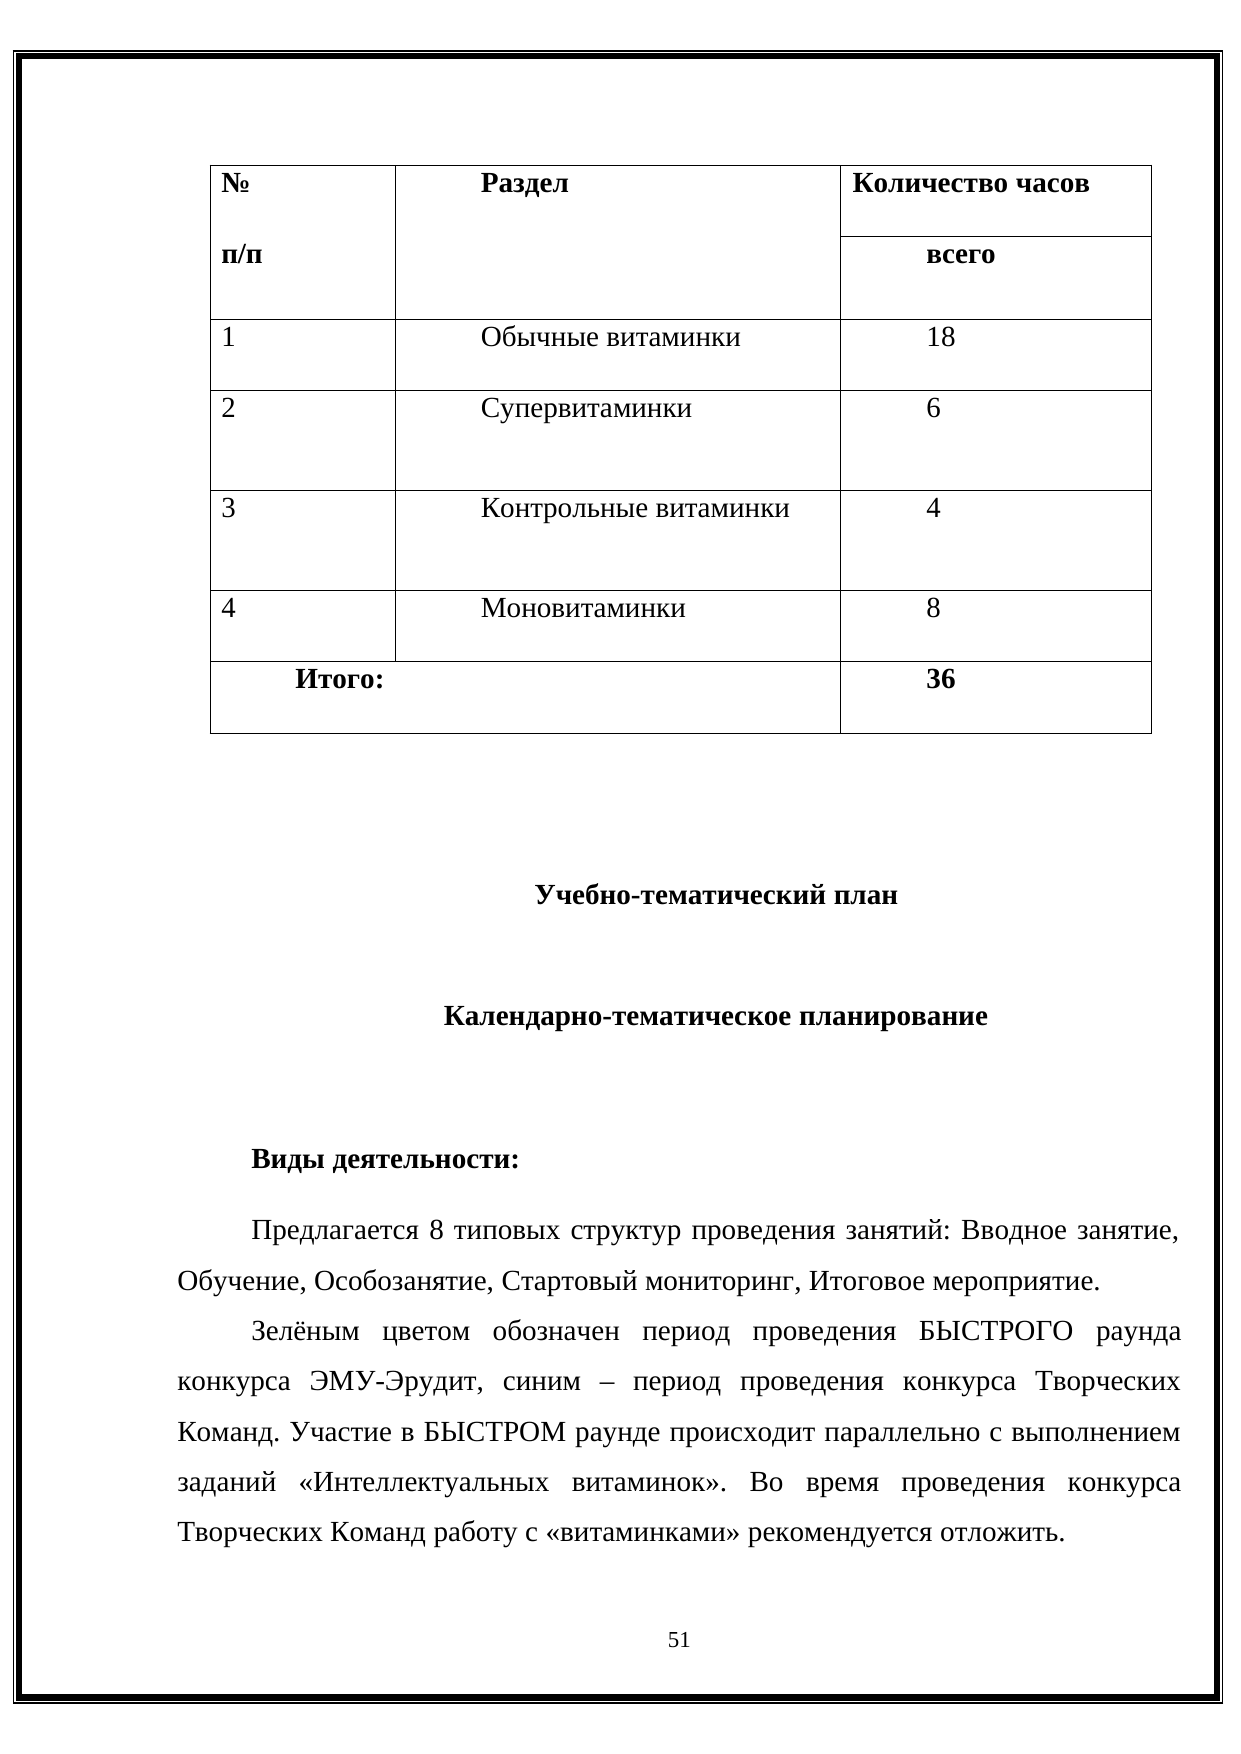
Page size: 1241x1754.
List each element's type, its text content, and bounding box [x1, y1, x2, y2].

table_cell 1 [211, 320, 395, 390]
table_cell 4 [841, 491, 1151, 590]
table_cell 36 [841, 662, 1151, 733]
text Зелёным цветом обозначен период проведения БЫСТРОГО раунда конкурса ЭМУ-Эрудит, синим – период проведения конкурса Творческих Команд. Участие в БЫСТРОМ раунде происходит параллельно с выполнением заданий «Интеллектуальных витаминок». Во время проведения конкурса Творческих Команд работу с «витаминками» рекомендуется отложить. [177, 1313, 1181, 1548]
table_header № п/п [211, 166, 395, 319]
table_cell Супервитаминки [396, 391, 840, 490]
table_cell Итого: [211, 662, 840, 733]
table_cell 3 [211, 491, 395, 590]
table_cell Моновитаминки [396, 591, 840, 661]
table_cell 8 [841, 591, 1151, 661]
table_cell Обычные витаминки [396, 320, 840, 390]
text Виды деятельности: [251, 1141, 1214, 1174]
table_cell Контрольные витаминки [396, 491, 840, 590]
table_cell 6 [841, 391, 1151, 490]
table_cell 4 [211, 591, 395, 661]
text Учебно-тематический план [251, 877, 1181, 911]
table_header Раздел [396, 166, 840, 319]
table_cell 2 [211, 391, 395, 490]
table_cell 18 [841, 320, 1151, 390]
subtitle Календарно-тематическое планирование [250, 998, 1181, 1032]
table_header Количество часов [841, 166, 1151, 236]
text Предлагается 8 типовых структур проведения занятий: Вводное занятие, Обучение, Особозанятие, Стартовый мониторинг, Итоговое мероприятие. [177, 1212, 1180, 1296]
table_cell всего [841, 237, 1151, 319]
